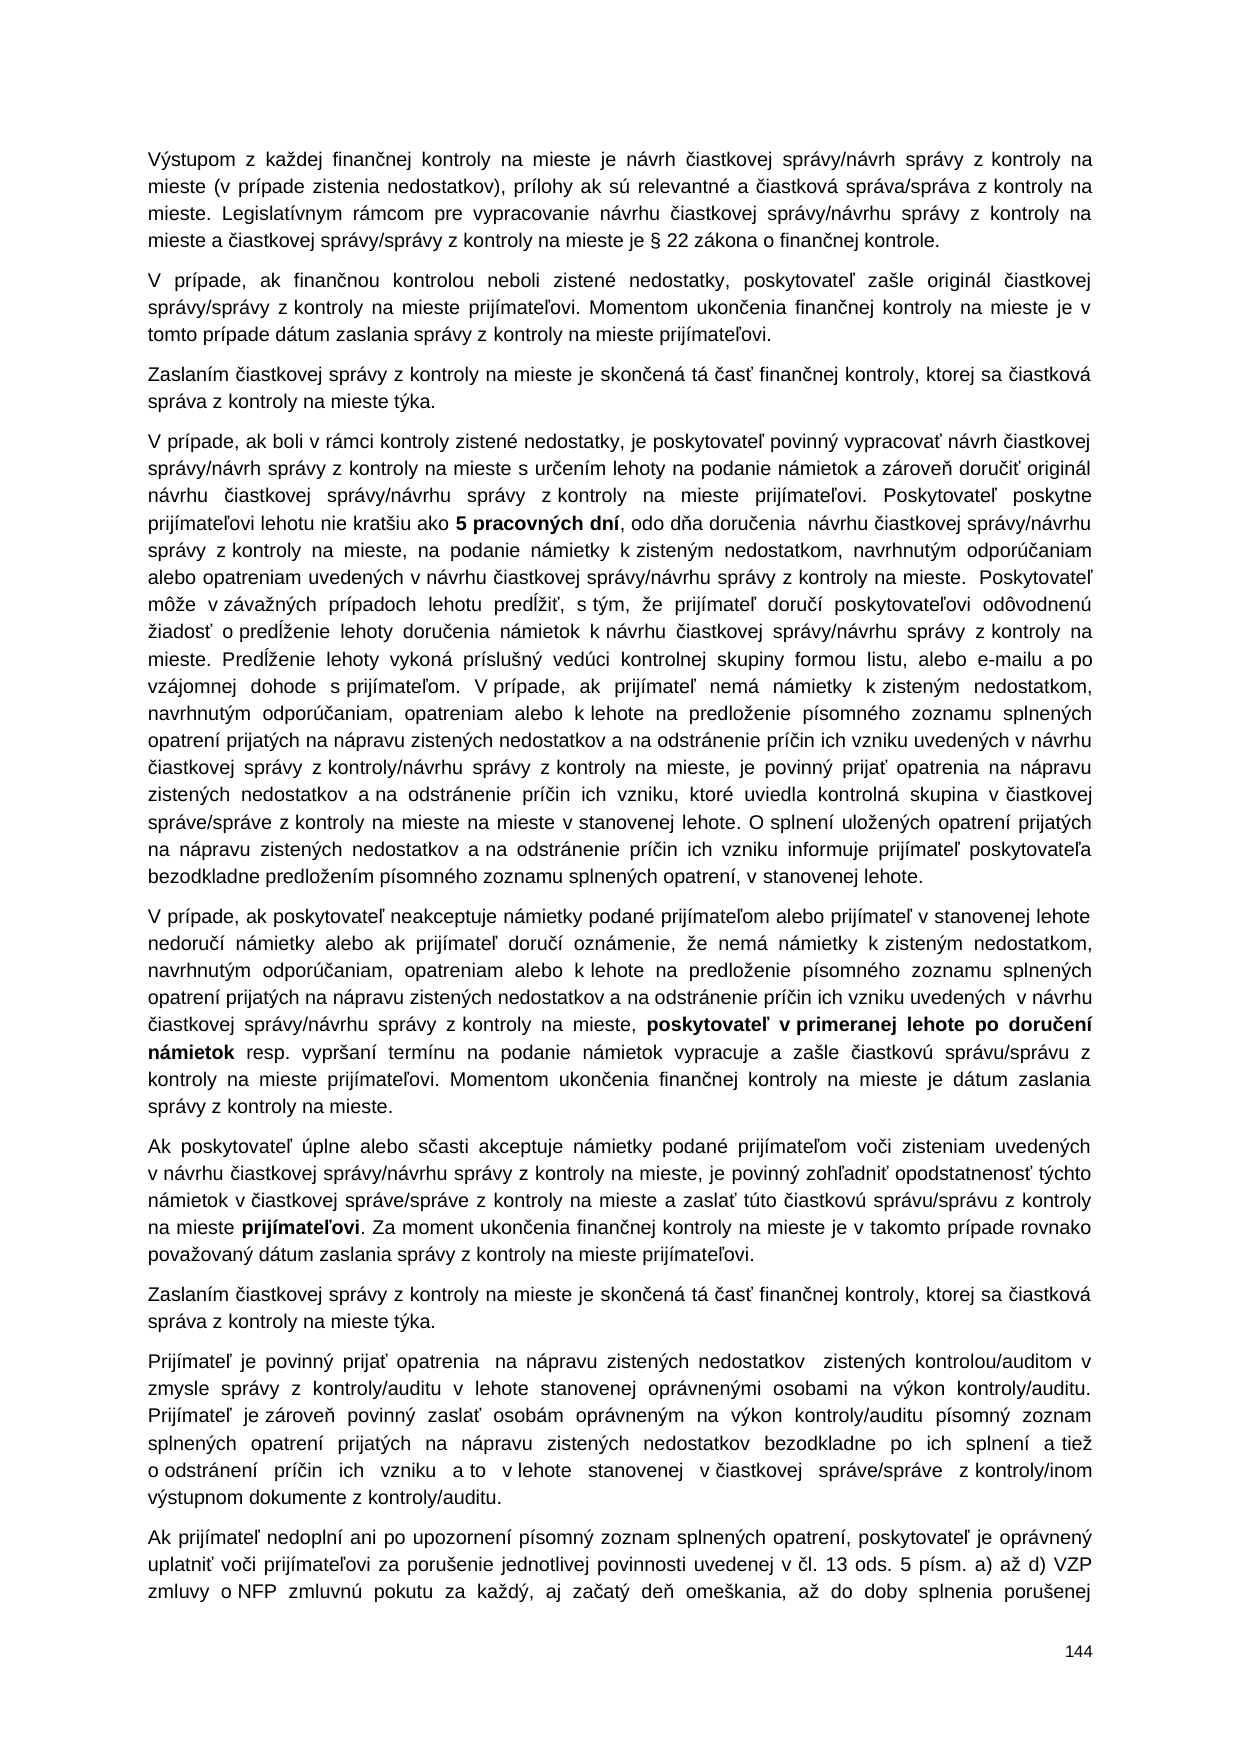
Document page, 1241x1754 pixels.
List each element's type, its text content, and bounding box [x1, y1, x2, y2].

text V prípade, ak poskytovateľ neakceptuje námietky podané prijímateľom alebo prijímateľ v stanovenej lehote nedoručí námietky alebo ak prijímateľ doručí oznámenie, že nemá námietky k zisteným nedostatkom, navrhnutým odporúčaniam, opatreniam alebo k lehote na predloženie písomného zoznamu splnených opatrení prijatých na nápravu zistených nedostatkov a na odstránenie príčin ich vzniku uvedených v návrhu čiastkovej správy/návrhu správy z kontroly na mieste, poskytovateľ v primeranej lehote po doručení námietok resp. vypršaní termínu na podanie námietok vypracuje a zašle čiastkovú správu/správu z kontroly na mieste prijímateľovi. Momentom ukončenia finančnej kontroly na mieste je dátum zaslania správy z kontroly na mieste. [148, 904, 1092, 1118]
text Ak poskytovateľ úplne alebo sčasti akceptuje námietky podané prijímateľom voči zisteniam uvedených v návrhu čiastkovej správy/návrhu správy z kontroly na mieste, je povinný zohľadniť opodstatnenosť týchto námietok v čiastkovej správe/správe z kontroly na mieste a zaslať túto čiastkovú správu/správu z kontroly na mieste prijímateľovi. Za moment ukončenia finančnej kontroly na mieste je v takomto prípade rovnako považovaný dátum zaslania správy z kontroly na mieste prijímateľovi. [148, 1134, 1092, 1266]
text Zaslaním čiastkovej správy z kontroly na mieste je skončená tá časť finančnej kontroly, ktorej sa čiastková správa z kontroly na mieste týka. [148, 363, 1092, 413]
text Zaslaním čiastkovej správy z kontroly na mieste je skončená tá časť finančnej kontroly, ktorej sa čiastková správa z kontroly na mieste týka. [148, 1283, 1092, 1333]
text V prípade, ak finančnou kontrolou neboli zistené nedostatky, poskytovateľ zašle originál čiastkovej správy/správy z kontroly na mieste prijímateľovi. Momentom ukončenia finančnej kontroly na mieste je v tomto prípade dátum zaslania správy z kontroly na mieste prijímateľovi. [148, 269, 1092, 346]
text V prípade, ak boli v rámci kontroly zistené nedostatky, je poskytovateľ povinný vypracovať návrh čiastkovej správy/návrh správy z kontroly na mieste s určením lehoty na podanie námietok a zároveň doručiť originál návrhu čiastkovej správy/návrhu správy z kontroly na mieste prijímateľovi. Poskytovateľ poskytne prijímateľovi lehotu nie kratšiu ako 5 pracovných dní, odo dňa doručenia návrhu čiastkovej správy/návrhu správy z kontroly na mieste, na podanie námietky k zisteným nedostatkom, navrhnutým odporúčaniam alebo opatreniam uvedených v návrhu čiastkovej správy/návrhu správy z kontroly na mieste. Poskytovateľ môže v závažných prípadoch lehotu predĺžiť, s tým, že prijímateľ doručí poskytovateľovi odôvodnenú žiadosť o predĺženie lehoty doručenia námietok k návrhu čiastkovej správy/návrhu správy z kontroly na mieste. Predĺženie lehoty vykoná príslušný vedúci kontrolnej skupiny formou listu, alebo e-mailu a po vzájomnej dohode s prijímateľom. V prípade, ak prijímateľ nemá námietky k zisteným nedostatkom, navrhnutým odporúčaniam, opatreniam alebo k lehote na predloženie písomného zoznamu splnených opatrení prijatých na nápravu zistených nedostatkov a na odstránenie príčin ich vzniku uvedených v návrhu čiastkovej správy z kontroly/návrhu správy z kontroly na mieste, je povinný prijať opatrenia na nápravu zistených nedostatkov a na odstránenie príčin ich vzniku, ktoré uviedla kontrolná skupina v čiastkovej správe/správe z kontroly na mieste na mieste v stanovenej lehote. O splnení uložených opatrení prijatých na nápravu zistených nedostatkov a na odstránenie príčin ich vzniku informuje prijímateľ poskytovateľa bezodkladne predložením písomného zoznamu splnených opatrení, v stanovenej lehote. [148, 430, 1092, 888]
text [148, 1526, 1092, 1603]
text Prijímateľ je povinný prijať opatrenia na nápravu zistených nedostatkov zistených kontrolou/auditom v zmysle správy z kontroly/auditu v lehote stanovenej oprávnenými osobami na výkon kontroly/auditu. Prijímateľ je zároveň povinný zaslať osobám oprávneným na výkon kontroly/auditu písomný zoznam splnených opatrení prijatých na nápravu zistených nedostatkov bezodkladne po ich splnení a tiež o odstránení príčin ich vzniku a to v lehote stanovenej v čiastkovej správe/správe z kontroly/inom výstupnom dokumente z kontroly/auditu. [148, 1350, 1092, 1508]
text Výstupom z každej finančnej kontroly na mieste je návrh čiastkovej správy/návrh správy z kontroly na mieste (v prípade zistenia nedostatkov), prílohy ak sú relevantné a čiastková správa/správa z kontroly na mieste. Legislatívnym rámcom pre vypracovanie návrhu čiastkovej správy/návrhu správy z kontroly na mieste a čiastkovej správy/správy z kontroly na mieste je § 22 zákona o finančnej kontrole. [148, 148, 1092, 252]
